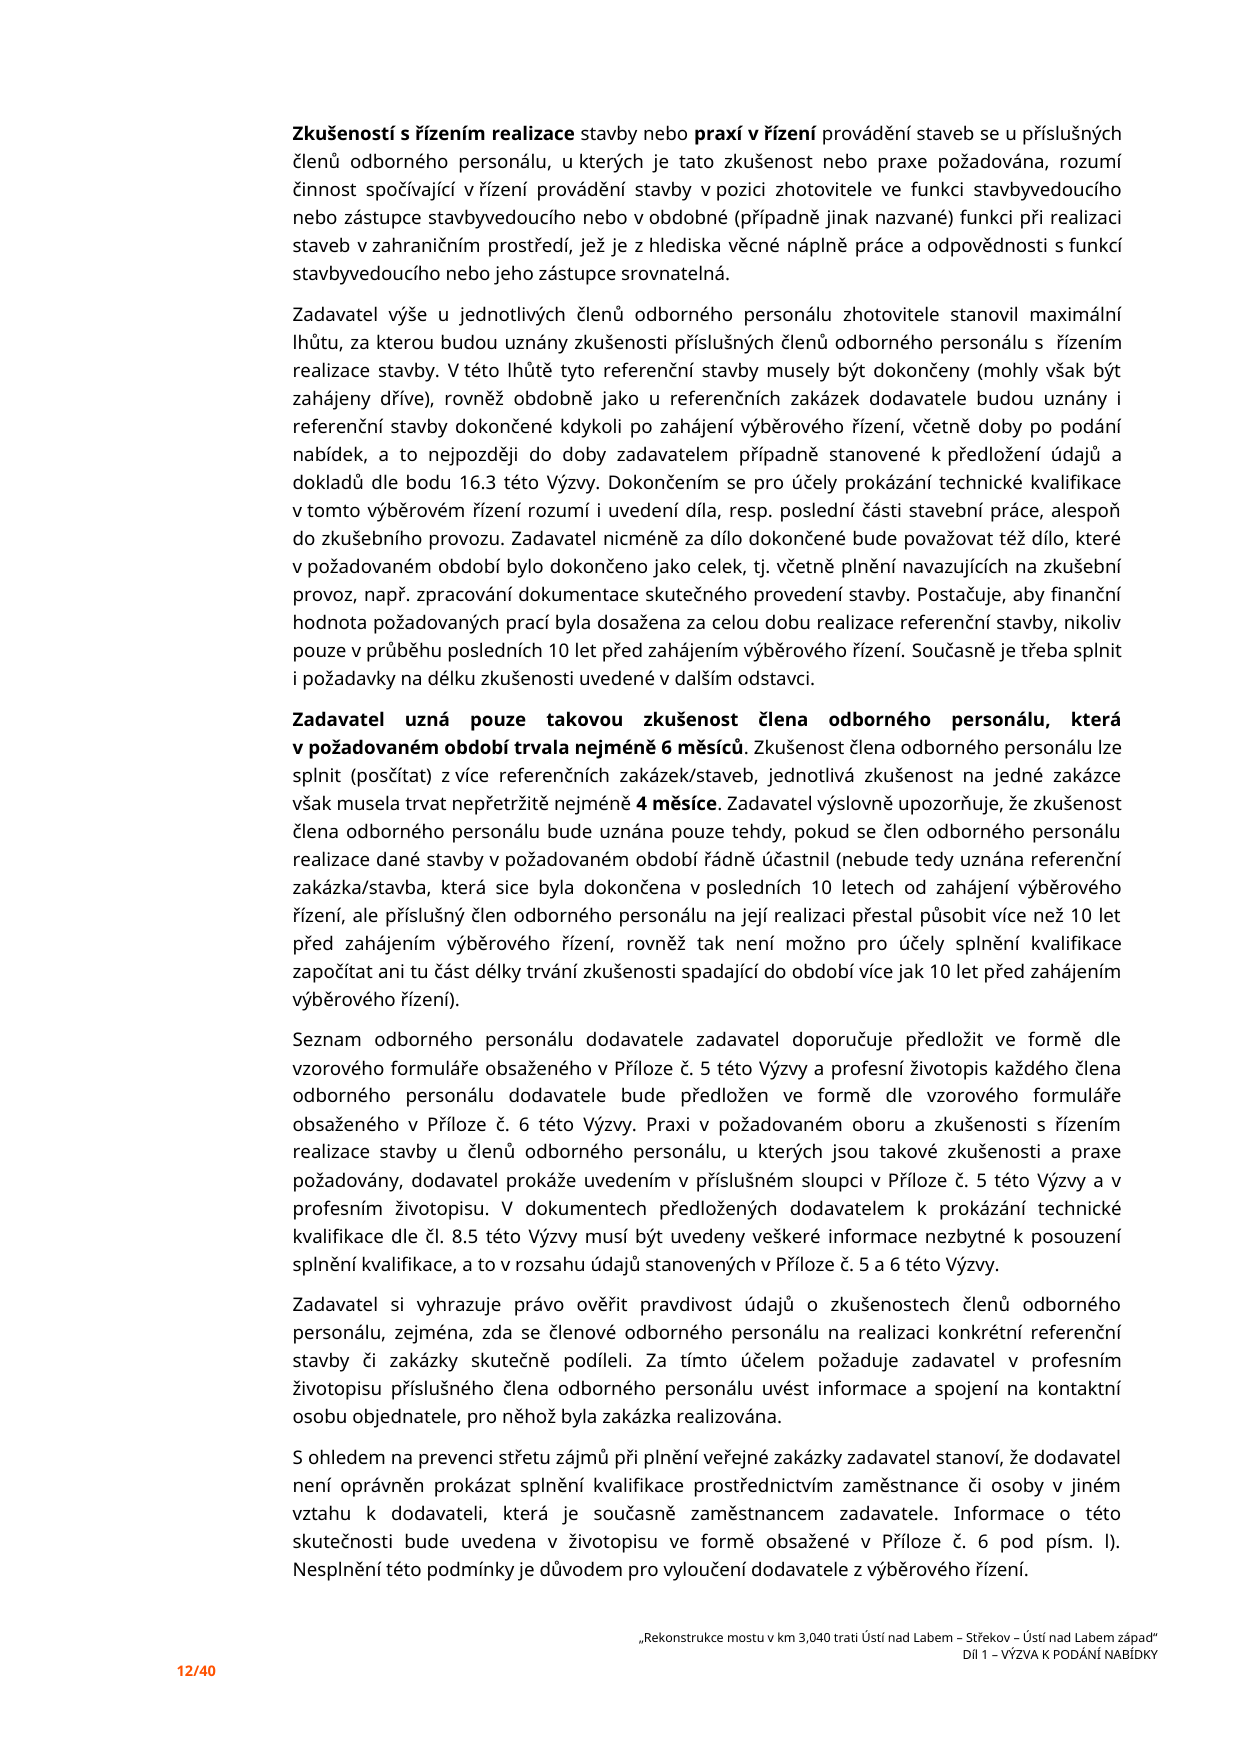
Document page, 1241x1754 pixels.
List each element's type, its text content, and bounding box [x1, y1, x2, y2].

text Zadavatel si vyhrazuje právo ověřit pravdivost údajů o zkušenostech členů odborného personálu, zejména, zda se členové odborného personálu na realizaci konkrétní referenční stavby či zakázky skutečně podíleli. Za tímto účelem požaduje zadavatel v profesním životopisu příslušného člena odborného personálu uvést informace a spojení na kontaktní osobu objednatele, pro něhož byla zakázka realizována. [292, 1291, 1122, 1429]
text Seznam odborného personálu dodavatele zadavatel doporučuje předložit ve formě dle vzorového formuláře obsaženého v Příloze č. 5 této Výzvy a profesní životopis každého člena odborného personálu dodavatele bude předložen ve formě dle vzorového formuláře obsaženého v Příloze č. 6 této Výzvy. Praxi v požadovaném oboru a zkušenosti s řízením realizace stavby u členů odborného personálu, u kterých jsou takové zkušenosti a praxe požadovány, dodavatel prokáže uvedením v příslušném sloupci v Příloze č. 5 této Výzvy a v profesním životopisu. V dokumentech předložených dodavatelem k prokázání technické kvalifikace dle čl. 8.5 této Výzvy musí být uvedeny veškeré informace nezbytné k posouzení splnění kvalifikace, a to v rozsahu údajů stanovených v Příloze č. 5 a 6 této Výzvy. [292, 1027, 1122, 1276]
text Zkušeností s řízením realizace stavby nebo praxí v řízení provádění staveb se u příslušných členů odborného personálu, u kterých je tato zkušenost nebo praxe požadována, rozumí činnost spočívající v řízení provádění stavby v pozici zhotovitele ve funkci stavbyvedoucího nebo zástupce stavbyvedoucího nebo v obdobné (případně jinak nazvané) funkci při realizaci staveb v zahraničním prostředí, jež je z hlediska věcné náplně práce a odpovědnosti s funkcí stavbyvedoucího nebo jeho zástupce srovnatelná. [292, 121, 1122, 286]
text Zadavatel uzná pouze takovou zkušenost člena odborného personálu, která v požadovaném období trvala nejméně 6 měsíců. Zkušenost člena odborného personálu lze splnit (posčítat) z více referenčních zakázek/staveb, jednotlivá zkušenost na jedné zakázce však musela trvat nepřetržitě nejméně 4 měsíce. Zadavatel výslovně upozorňuje, že zkušenost člena odborného personálu bude uznána pouze tehdy, pokud se člen odborného personálu realizace dané stavby v požadovaném období řádně účastnil (nebude tedy uznána referenční zakázka/stavba, která sice byla dokončena v posledních 10 letech od zahájení výběrového řízení, ale příslušný člen odborného personálu na její realizaci přestal působit více než 10 let před zahájením výběrového řízení, rovněž tak není možno pro účely splnění kvalifikace započítat ani tu část délky trvání zkušenosti spadající do období více jak 10 let před zahájením výběrového řízení). [292, 706, 1122, 1012]
text S ohledem na prevenci střetu zájmů při plnění veřejné zakázky zadavatel stanoví, že dodavatel není oprávněn prokázat splnění kvalifikace prostřednictvím zaměstnance či osoby v jiném vztahu k dodavateli, která je současně zaměstnancem zadavatele. Informace o této skutečnosti bude uvedena v životopisu ve formě obsažené v Příloze č. 6 pod písm. l). Nesplnění této podmínky je důvodem pro vyloučení dodavatele z výběrového řízení. [292, 1444, 1122, 1582]
text Zadavatel výše u jednotlivých členů odborného personálu zhotovitele stanovil maximální lhůtu, za kterou budou uznány zkušenosti příslušných členů odborného personálu s řízením realizace stavby. V této lhůtě tyto referenční stavby musely být dokončeny (mohly však být zahájeny dříve), rovněž obdobně jako u referenčních zakázek dodavatele budou uznány i referenční stavby dokončené kdykoli po zahájení výběrového řízení, včetně doby po podání nabídek, a to nejpozději do doby zadavatelem případně stanovené k předložení údajů a dokladů dle bodu 16.3 této Výzvy. Dokončením se pro účely prokázání technické kvalifikace v tomto výběrovém řízení rozumí i uvedení díla, resp. poslední části stavební práce, alespoň do zkušebního provozu. Zadavatel nicméně za dílo dokončené bude považovat též dílo, které v požadovaném období bylo dokončeno jako celek, tj. včetně plnění navazujících na zkušební provoz, např. zpracování dokumentace skutečného provedení stavby. Postačuje, aby finanční hodnota požadovaných prací byla dosažena za celou dobu realizace referenční stavby, nikoliv pouze v průběhu posledních 10 let před zahájením výběrového řízení. Současně je třeba splnit i požadavky na délku zkušenosti uvedené v dalším odstavci. [292, 301, 1122, 691]
